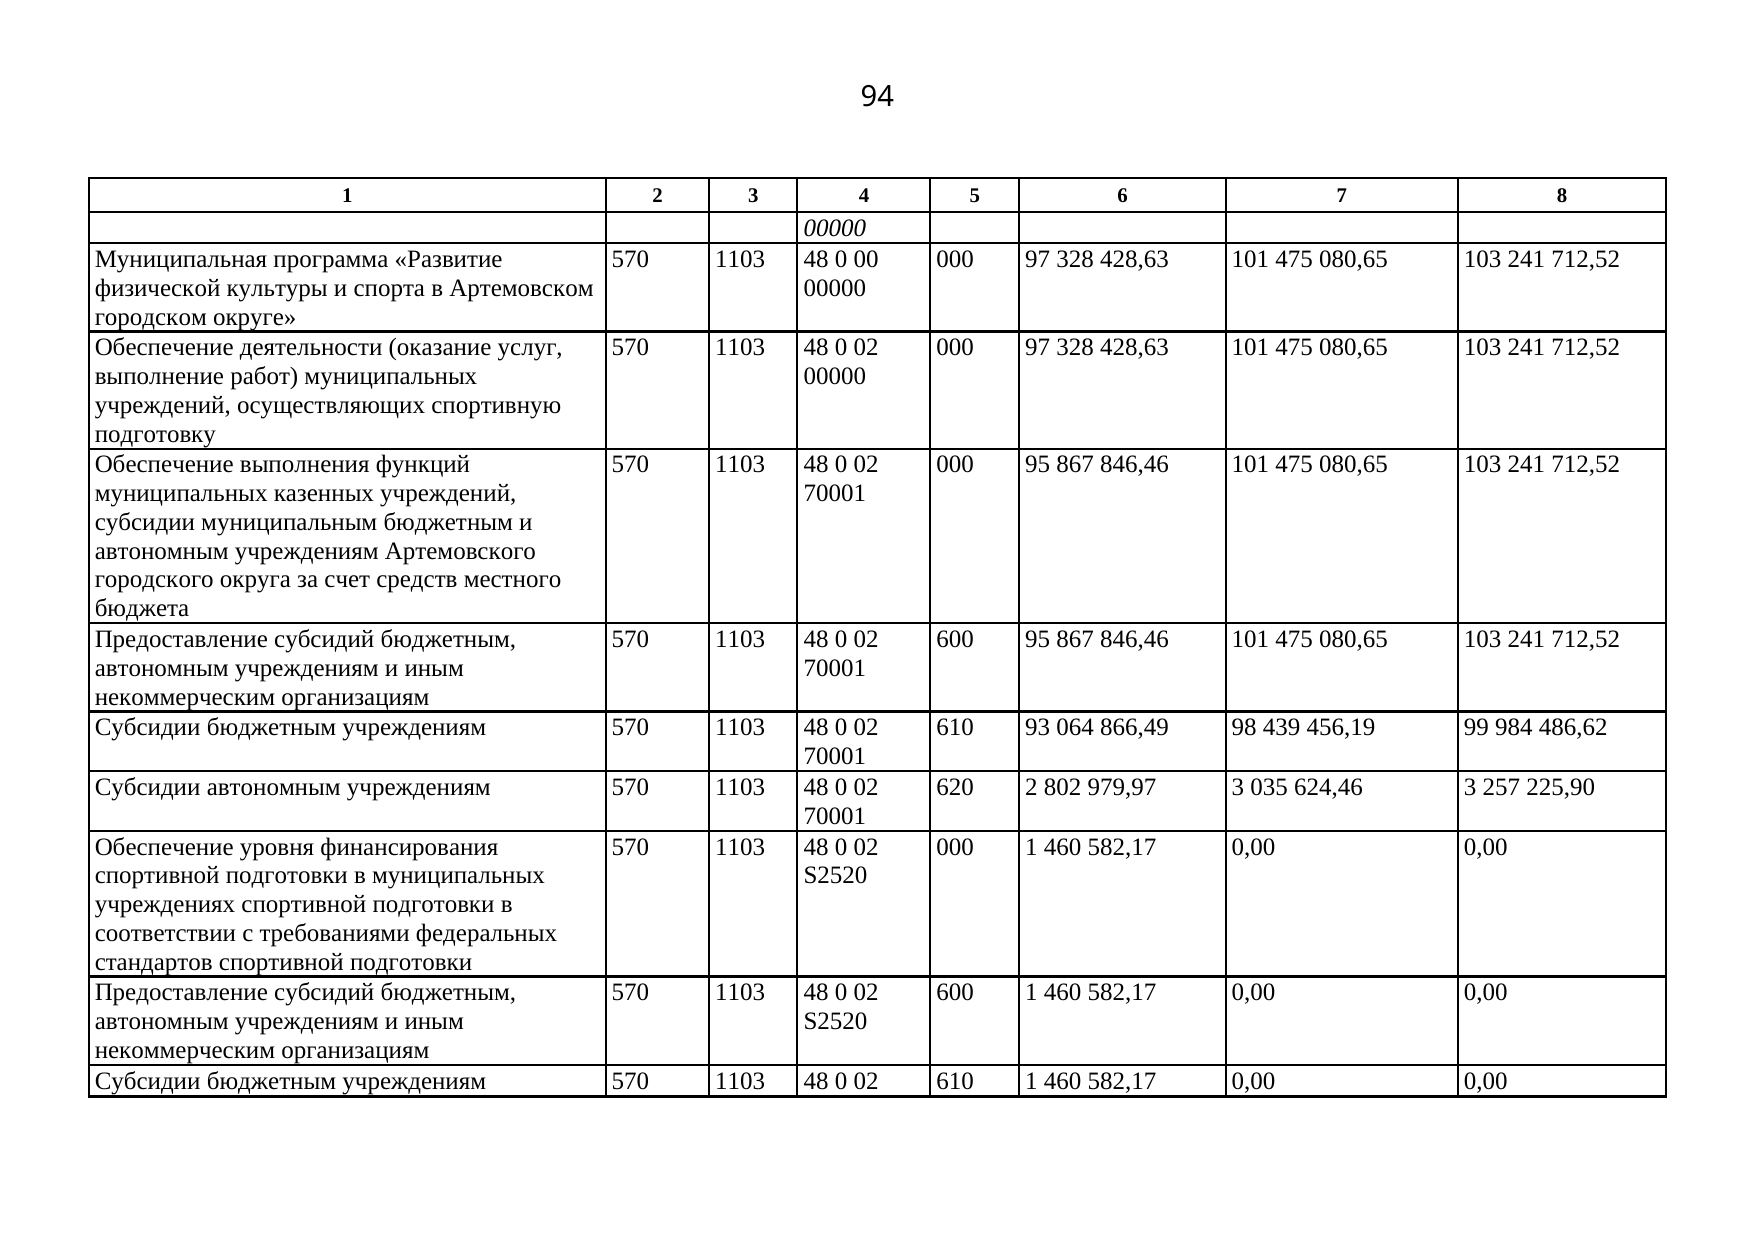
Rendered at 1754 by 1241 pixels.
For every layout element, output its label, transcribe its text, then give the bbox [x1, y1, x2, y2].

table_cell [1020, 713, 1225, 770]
table_header 5 [931, 179, 1018, 211]
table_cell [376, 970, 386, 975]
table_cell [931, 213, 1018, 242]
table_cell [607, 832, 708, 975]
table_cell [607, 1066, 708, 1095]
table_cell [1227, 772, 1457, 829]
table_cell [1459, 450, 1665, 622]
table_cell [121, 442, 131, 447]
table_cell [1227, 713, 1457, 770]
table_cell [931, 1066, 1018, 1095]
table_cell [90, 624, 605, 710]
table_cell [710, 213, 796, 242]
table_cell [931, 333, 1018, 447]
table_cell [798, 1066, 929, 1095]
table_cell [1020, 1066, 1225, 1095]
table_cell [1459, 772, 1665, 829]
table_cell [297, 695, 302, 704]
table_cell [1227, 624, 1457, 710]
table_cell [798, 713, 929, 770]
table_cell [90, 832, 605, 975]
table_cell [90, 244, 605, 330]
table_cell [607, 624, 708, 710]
table_header 8 [1459, 179, 1665, 211]
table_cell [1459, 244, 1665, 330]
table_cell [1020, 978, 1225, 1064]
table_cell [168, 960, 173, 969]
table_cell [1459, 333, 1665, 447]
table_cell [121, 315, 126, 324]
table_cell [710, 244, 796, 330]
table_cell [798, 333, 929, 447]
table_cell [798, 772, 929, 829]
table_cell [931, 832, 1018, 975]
table_header 1 [90, 179, 605, 211]
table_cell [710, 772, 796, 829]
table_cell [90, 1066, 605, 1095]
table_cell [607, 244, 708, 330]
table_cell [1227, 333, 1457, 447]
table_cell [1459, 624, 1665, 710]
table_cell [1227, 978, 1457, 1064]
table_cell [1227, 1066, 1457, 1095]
table_header 4 [798, 179, 929, 211]
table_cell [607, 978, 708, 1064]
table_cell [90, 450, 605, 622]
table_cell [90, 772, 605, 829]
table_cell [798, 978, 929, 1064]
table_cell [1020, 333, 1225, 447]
table_header 3 [710, 179, 796, 211]
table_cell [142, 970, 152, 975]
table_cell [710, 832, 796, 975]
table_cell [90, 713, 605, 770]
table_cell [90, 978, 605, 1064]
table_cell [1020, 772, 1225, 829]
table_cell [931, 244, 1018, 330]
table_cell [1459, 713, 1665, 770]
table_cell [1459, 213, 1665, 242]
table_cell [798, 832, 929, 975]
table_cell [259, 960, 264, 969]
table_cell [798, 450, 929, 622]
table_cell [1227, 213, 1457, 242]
table_header 6 [1020, 179, 1225, 211]
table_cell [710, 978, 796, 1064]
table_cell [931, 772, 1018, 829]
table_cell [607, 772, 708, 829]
table_header 2 [607, 179, 708, 211]
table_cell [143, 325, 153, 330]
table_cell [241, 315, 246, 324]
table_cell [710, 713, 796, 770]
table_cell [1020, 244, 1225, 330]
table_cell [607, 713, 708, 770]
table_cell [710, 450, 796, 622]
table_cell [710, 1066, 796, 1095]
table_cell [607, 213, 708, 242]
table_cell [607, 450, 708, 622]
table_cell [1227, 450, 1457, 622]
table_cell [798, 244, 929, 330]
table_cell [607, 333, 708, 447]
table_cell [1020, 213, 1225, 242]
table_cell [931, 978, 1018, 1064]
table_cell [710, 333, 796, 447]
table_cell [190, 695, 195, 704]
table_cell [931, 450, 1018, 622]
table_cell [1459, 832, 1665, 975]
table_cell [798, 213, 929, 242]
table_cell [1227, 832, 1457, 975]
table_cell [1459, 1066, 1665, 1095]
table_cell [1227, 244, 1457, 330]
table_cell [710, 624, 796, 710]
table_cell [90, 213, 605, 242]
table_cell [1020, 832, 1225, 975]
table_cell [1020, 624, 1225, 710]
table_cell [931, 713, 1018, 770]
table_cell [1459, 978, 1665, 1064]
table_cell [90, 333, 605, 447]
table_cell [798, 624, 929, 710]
table_header 7 [1227, 179, 1457, 211]
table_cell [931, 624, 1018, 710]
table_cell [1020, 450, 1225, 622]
